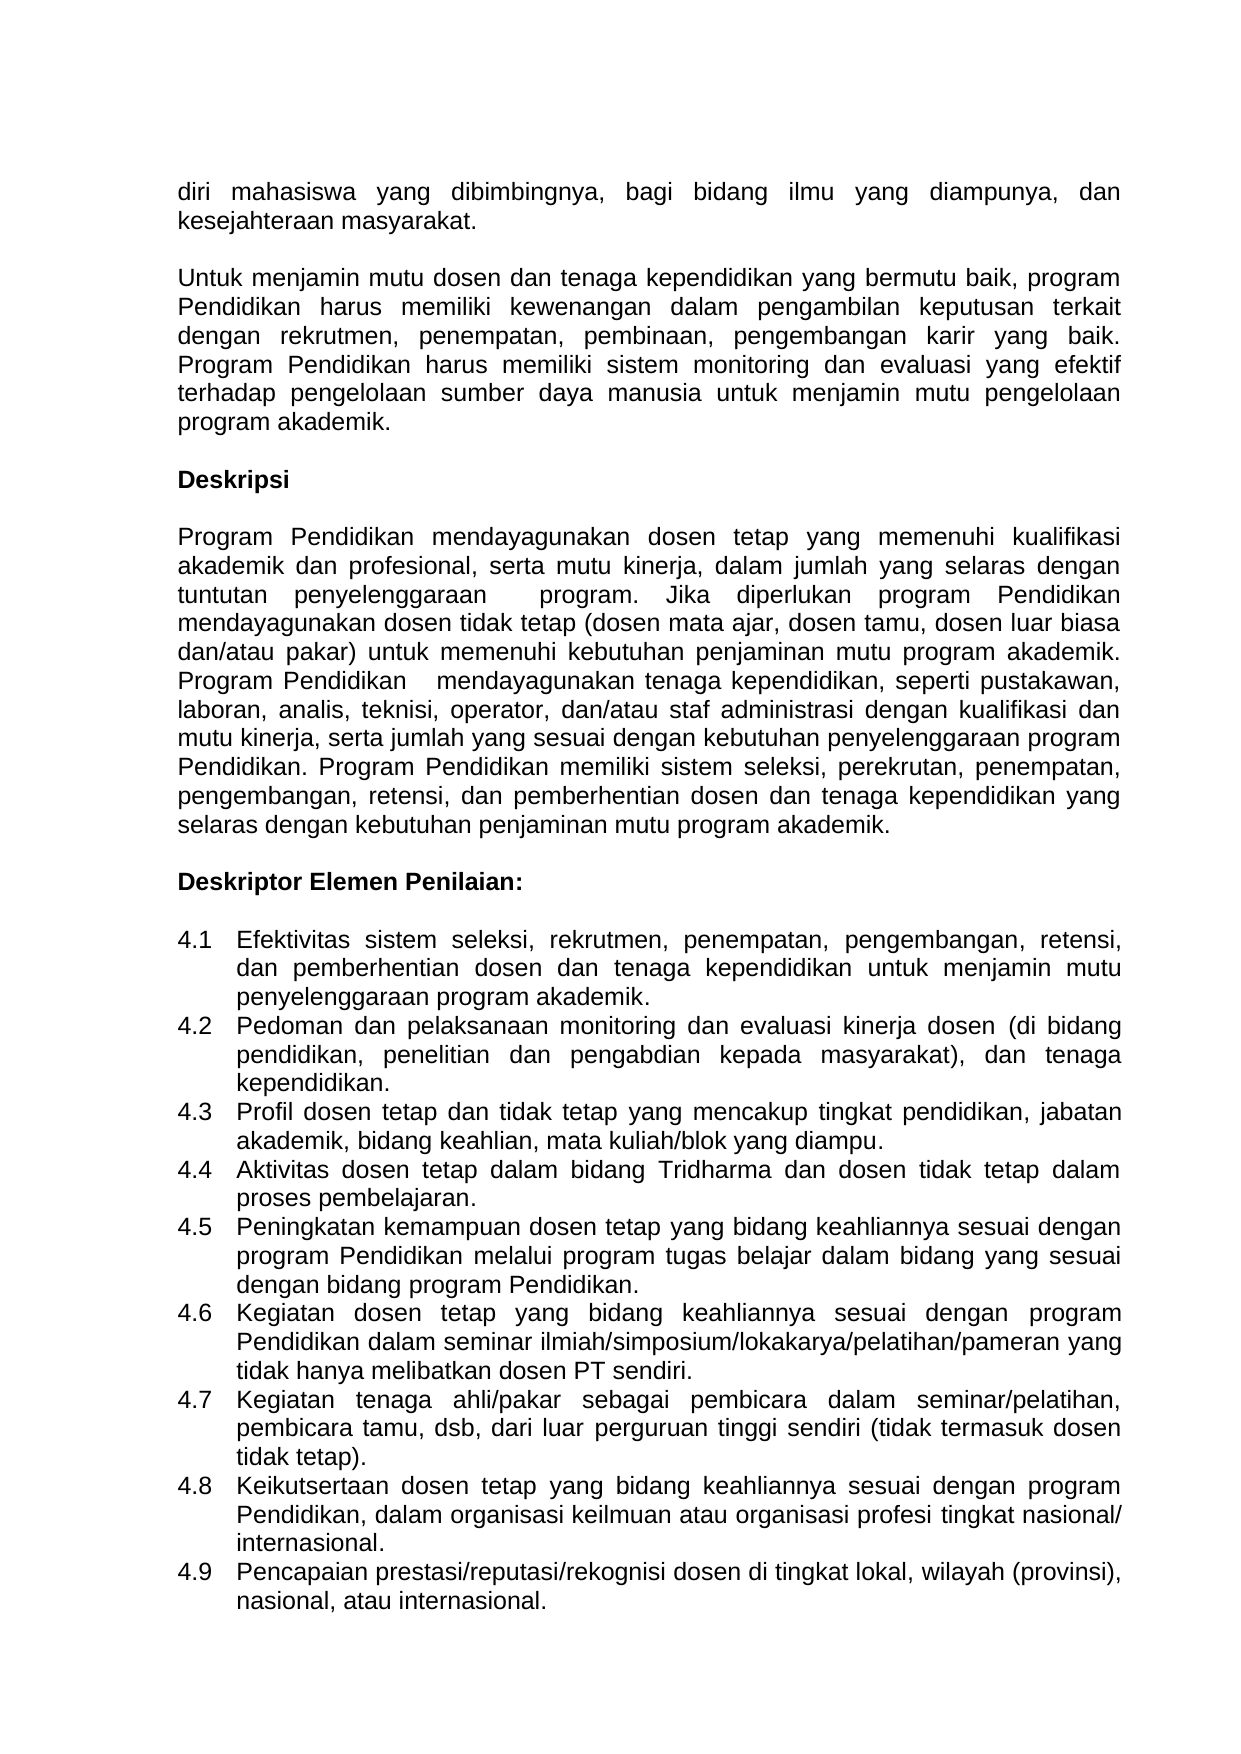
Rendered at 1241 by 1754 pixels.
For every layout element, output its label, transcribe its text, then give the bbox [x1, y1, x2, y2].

list Keikutsertaan dosen tetap yang bidang keahliannya sesuai dengan program Pendidikan, dalam organisasi keilmuan atau organisasi profesi tingkat nasional/ internasional. [177, 1471, 1122, 1557]
text Program Pendidikan mendayagunakan dosen tetap yang memenuhi kualifikasi akademik dan profesional, serta mutu kinerja, dalam jumlah yang selaras dengan tuntutan penyelenggaraan program. Jika diperlukan program Pendidikan mendayagunakan dosen tidak tetap (dosen mata ajar, dosen tamu, dosen luar biasa dan/atau pakar) untuk memenuhi kebutuhan penjaminan mutu program akademik. Program Pendidikan mendayagunakan tenaga kependidikan, seperti pustakawan, laboran, analis, teknisi, operator, dan/atau staf administrasi dengan kualifikasi dan mutu kinerja, serta jumlah yang sesuai dengan kebutuhan penyelenggaraan program Pendidikan. Program Pendidikan memiliki sistem seleksi, perekrutan, penempatan, pengembangan, retensi, dan pemberhentian dosen dan tenaga kependidikan yang selaras dengan kebutuhan penjaminan mutu program akademik. [177, 522, 1122, 838]
list Peningkatan kemampuan dosen tetap yang bidang keahliannya sesuai dengan program Pendidikan melalui program tugas belajar dalam bidang yang sesuai dengan bidang program Pendidikan. [177, 1212, 1122, 1298]
list Kegiatan dosen tetap yang bidang keahliannya sesuai dengan program Pendidikan dalam seminar ilmiah/simposium/lokakarya/pelatihan/pameran yang tidak hanya melibatkan dosen PT sendiri. [177, 1298, 1122, 1385]
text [177, 177, 1122, 235]
subtitle Deskripsi [177, 465, 1122, 493]
list Profil dosen tetap dan tidak tetap yang mencakup tingkat pendidikan, jabatan akademik, bidang keahlian, mata kuliah/blok yang diampu. [177, 1097, 1122, 1155]
text 4.4 Aktivitas dosen tetap dalam bidang Tridharma dan dosen tidak tetap dalam proses pembelajaran. [177, 1155, 1122, 1212]
list Efektivitas sistem seleksi, rekrutmen, penempatan, pengembangan, retensi, dan pemberhentian dosen dan tenaga kependidikan untuk menjamin mutu penyelenggaraan program akademik. [177, 925, 1122, 1011]
text Untuk menjamin mutu dosen dan tenaga kependidikan yang bermutu baik, program Pendidikan harus memiliki kewenangan dalam pengambilan keputusan terkait dengan rekrutmen, penempatan, pembinaan, pengembangan karir yang baik. Program Pendidikan harus memiliki sistem monitoring dan evaluasi yang efektif terhadap pengelolaan sumber daya manusia untuk menjamin mutu pengelolaan program akademik. [177, 263, 1122, 436]
text Deskriptor Elemen Penilaian: [177, 867, 1122, 896]
list Pedoman dan pelaksanaan monitoring dan evaluasi kinerja dosen (di bidang pendidikan, penelitian dan pengabdian kepada masyarakat), dan tenaga kependidikan. [177, 1011, 1122, 1097]
text 4.9 Pencapaian prestasi/reputasi/rekognisi dosen di tingkat lokal, wilayah (provinsi), nasional, atau internasional. [177, 1557, 1122, 1615]
list Kegiatan tenaga ahli/pakar sebagai pembicara dalam seminar/pelatihan, pembicara tamu, dsb, dari luar perguruan tinggi sendiri (tidak termasuk dosen tidak tetap). [177, 1385, 1122, 1471]
